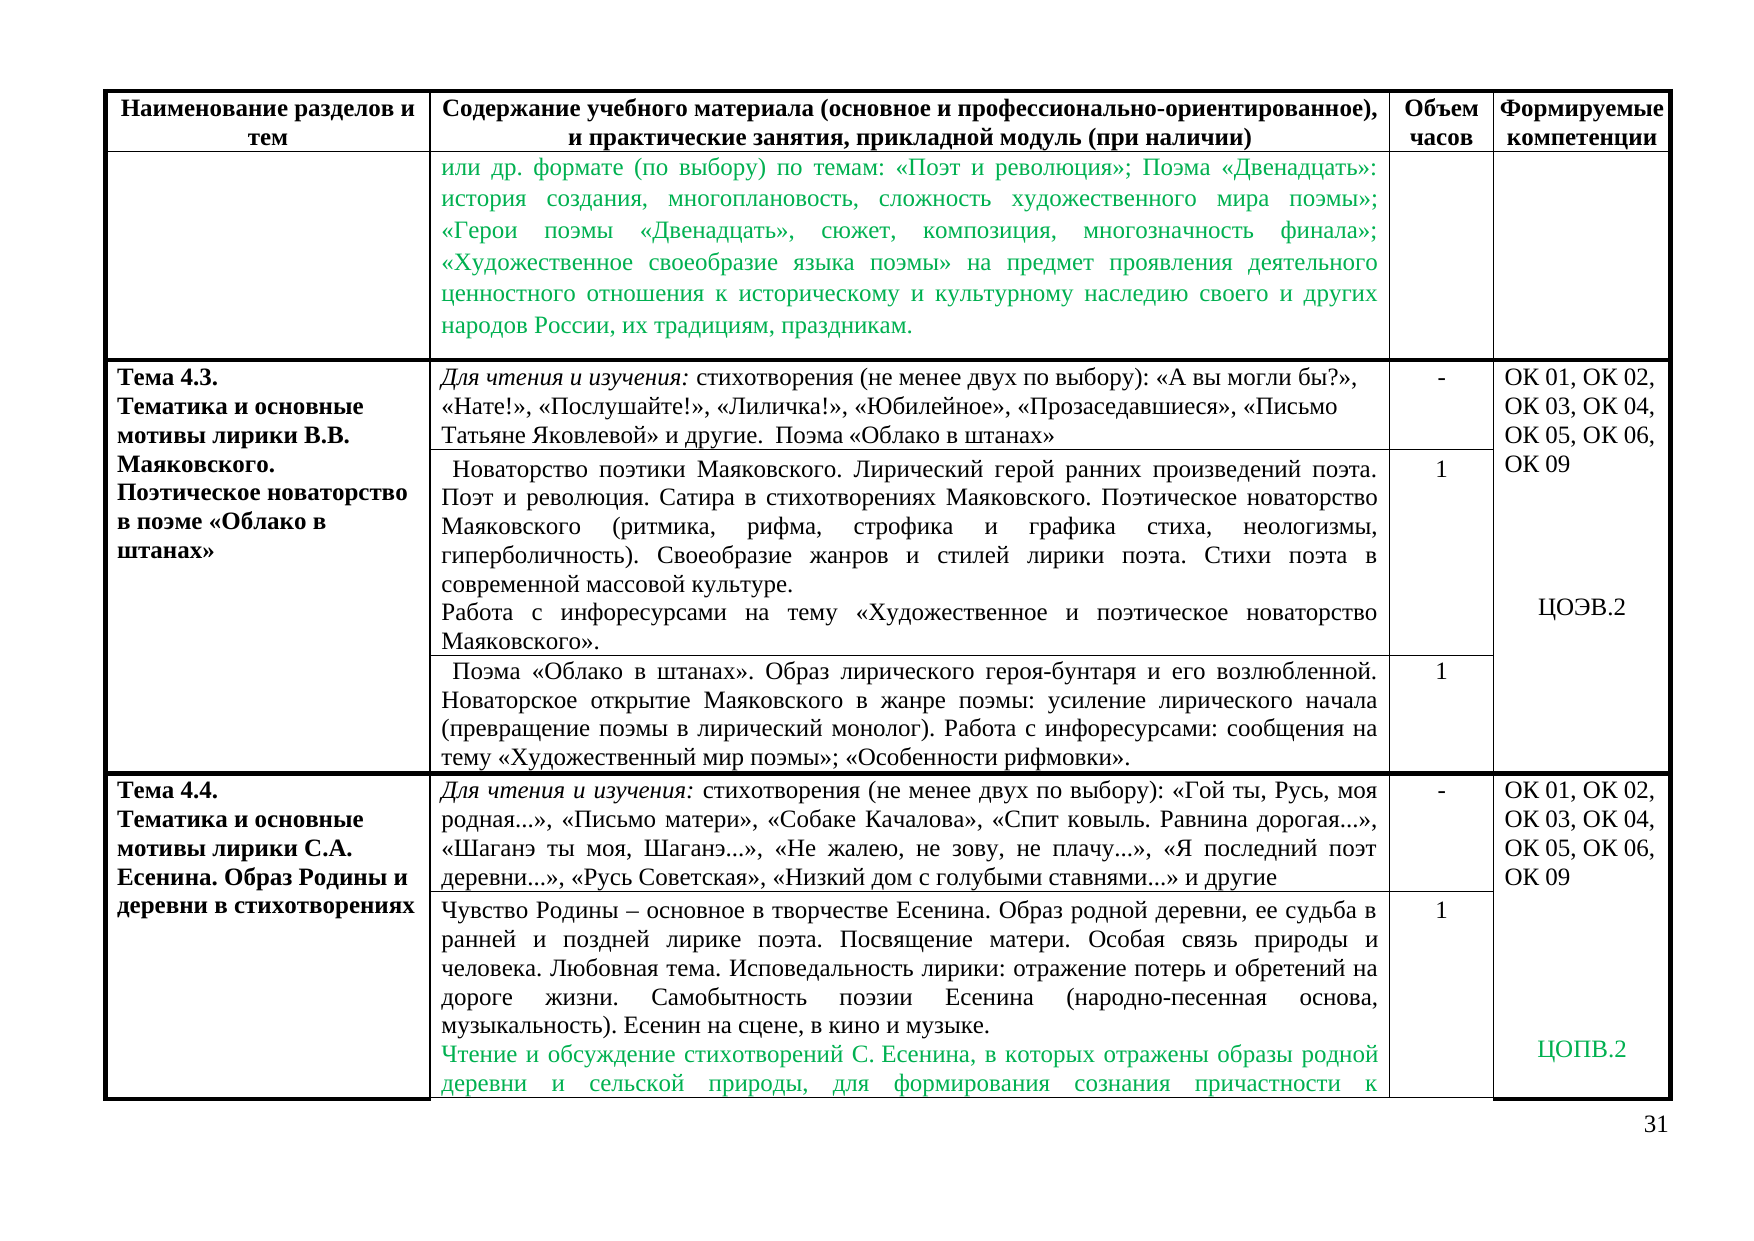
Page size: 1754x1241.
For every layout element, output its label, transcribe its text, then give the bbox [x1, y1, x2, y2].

table_cell - [1390, 362, 1493, 449]
table_cell ОК 01, ОК 02, ОК 03, ОК 04, ОК 05, ОК 06, ОК 09 ЦОЭВ.2 [1494, 362, 1668, 771]
table_header Содержание учебного материала (основное и профессионально-ориентированное), и практические занятия, прикладной модуль (при наличии) [431, 93, 1389, 151]
table_cell Поэма «Облако в штанах». Образ лирического героя-бунтаря и его возлюбленной. Новаторское открытие Маяковского в жанре поэмы: усиление лирического начала (превращение поэмы в лирический монолог). Работа с инфоресурсами: сообщения на тему «Художественный мир поэмы»; «Особенности рифмовки». [431, 656, 1389, 771]
table_header Наименование разделов и тем [108, 93, 429, 151]
table_cell Для чтения и изучения: стихотворения (не менее двух по выбору): «Гой ты, Русь, моя родная...», «Письмо матери», «Собаке Качалова», «Спит ковыль. Равнина дорогая...», «Шаганэ ты моя, Шаганэ...», «Не жалею, не зову, не плачу...», «Я последний поэт деревни...», «Русь Советская», «Низкий дом с голубыми ставнями...» и другие [431, 776, 1389, 891]
table_cell - [1390, 776, 1493, 891]
table_header Объем часов [1390, 93, 1493, 151]
table_cell Тема 4.4. Тематика и основные мотивы лирики С.А. Есенина. Образ Родины и деревни в стихотворениях [108, 776, 429, 1097]
table_cell 1 [1390, 892, 1493, 1097]
table_cell 1 [1390, 450, 1493, 655]
table_cell Новаторство поэтики Маяковского. Лирический герой ранних произведений поэта. Поэт и революция. Сатира в стихотворениях Маяковского. Поэтическое новаторство Маяковского (ритмика, рифма, строфика и графика стиха, неологизмы, гиперболичность). Своеобразие жанров и стилей лирики поэта. Стихи поэта в современной массовой культуре. Работа с инфоресурсами на тему «Художественное и поэтическое новаторство Маяковского». [431, 450, 1389, 655]
table_cell ОК 01, ОК 02, ОК 03, ОК 04, ОК 05, ОК 06, ОК 09 ЦОПВ.2 [1494, 776, 1668, 1097]
table_cell Тема 4.3. Тематика и основные мотивы лирики В.В. Маяковского. Поэтическое новаторство в поэме «Облако в штанах» [108, 362, 429, 771]
table_cell 1 [1390, 152, 1493, 358]
table_cell 1 [1390, 656, 1493, 771]
table_cell Для чтения и изучения: стихотворения (не менее двух по выбору): «А вы могли бы?», «Нате!», «Послушайте!», «Лиличка!», «Юбилейное», «Прозаседавшиеся», «Письмо Татьяне Яковлевой» и другие. Поэма «Облако в штанах» [431, 362, 1389, 449]
table_header Формируемые компетенции [1494, 93, 1668, 151]
